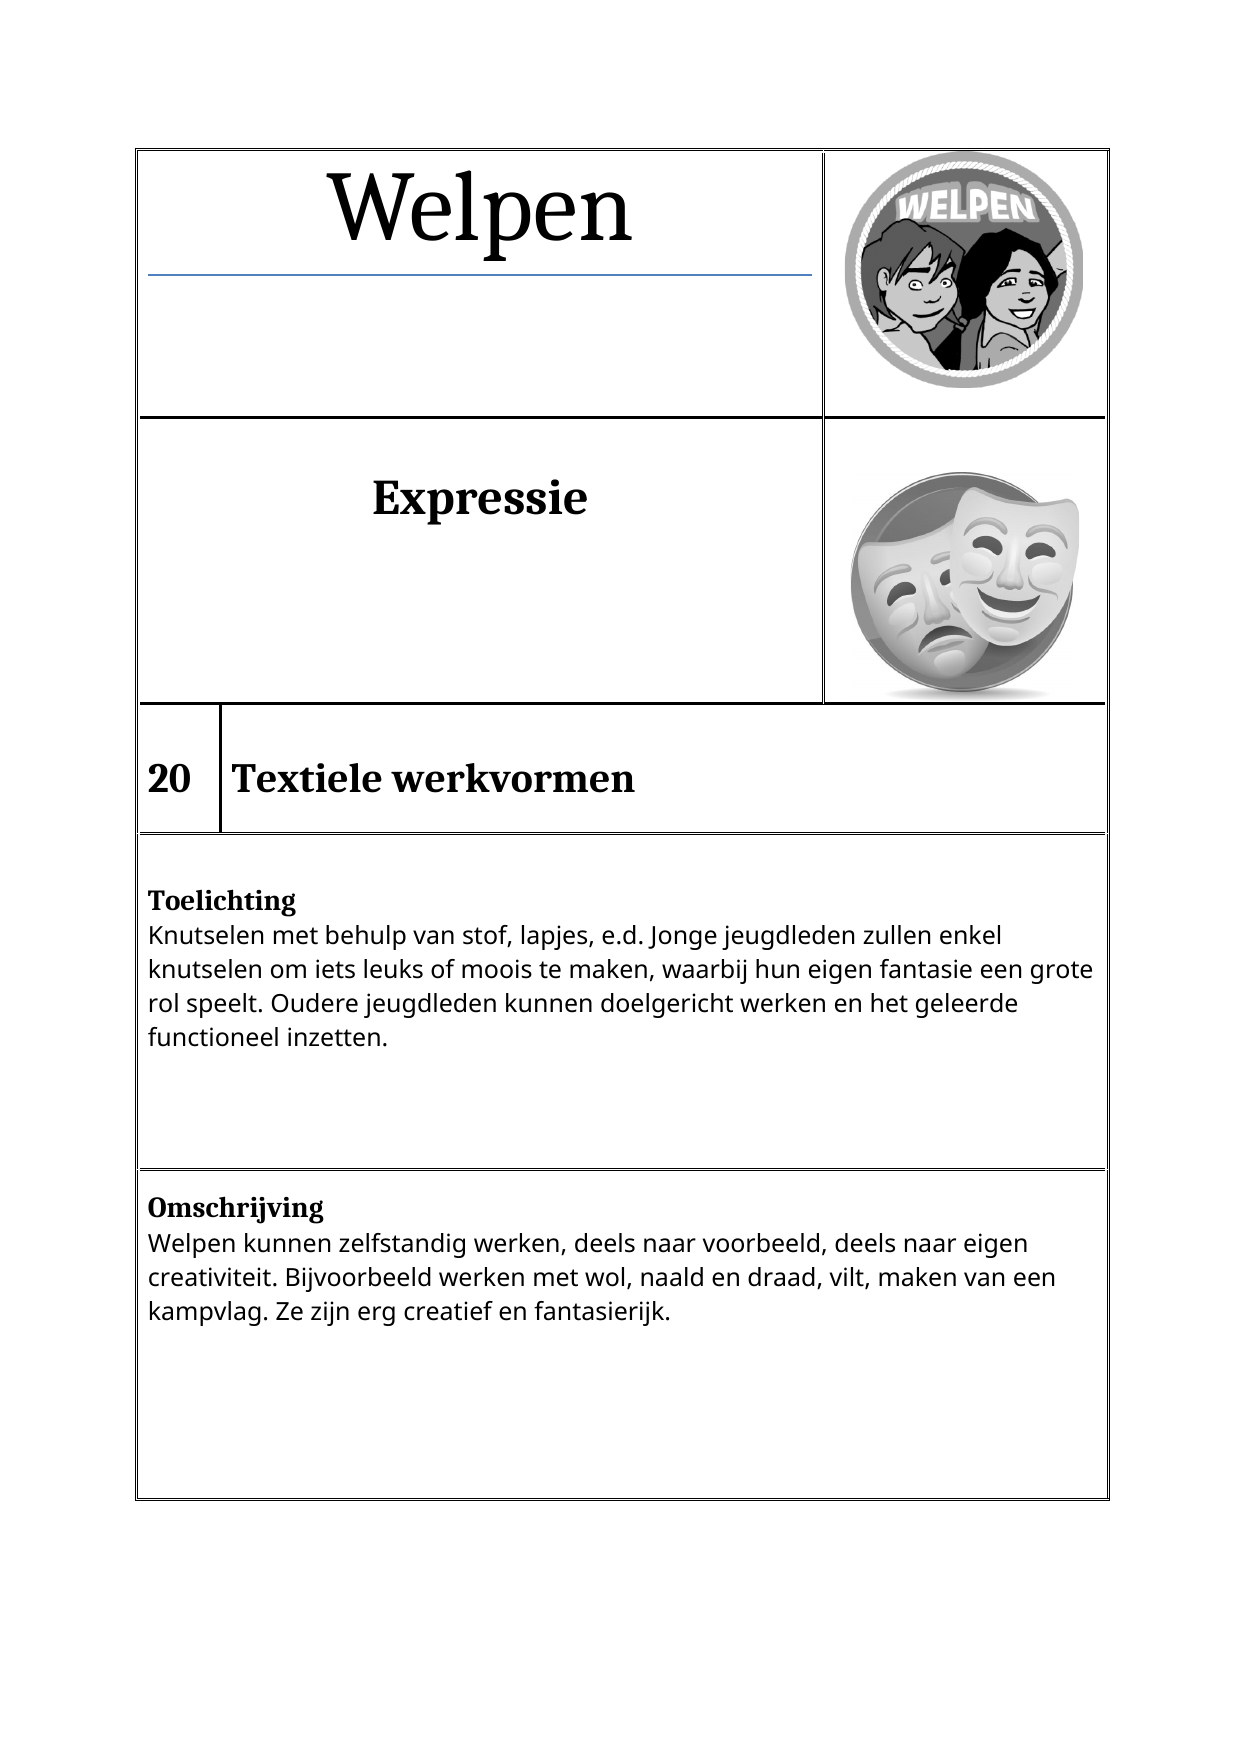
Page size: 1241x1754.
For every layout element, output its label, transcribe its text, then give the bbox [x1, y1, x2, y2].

table_cell [825, 416, 1107, 702]
table_header Welpen [138, 151, 824, 416]
table_cell 20 [138, 702, 219, 832]
picture [850, 472, 1080, 702]
table_cell Omschrijving Welpen kunnen zelfstandig werken, deels naar voorbeeld, deels naar eigen creativiteit. Bijvoorbeeld werken met wol, naald en draad, vilt, maken van een kampvlag. Ze zijn erg creatief en fantasierijk. [136, 1168, 1108, 1498]
table_cell Toelichting Knutselen met behulp van stof, lapjes, e.d. Jonge jeugdleden zullen enkel knutselen om iets leuks of moois te maken, waarbij hun eigen fantasie een grote rol speelt. Oudere jeugdleden kunnen doelgericht werken en het geleerde functioneel inzetten. [136, 832, 1108, 1168]
table_cell Textiele werkvormen [222, 702, 1107, 832]
table_cell Expressie [138, 416, 822, 702]
table_header [824, 151, 1107, 416]
